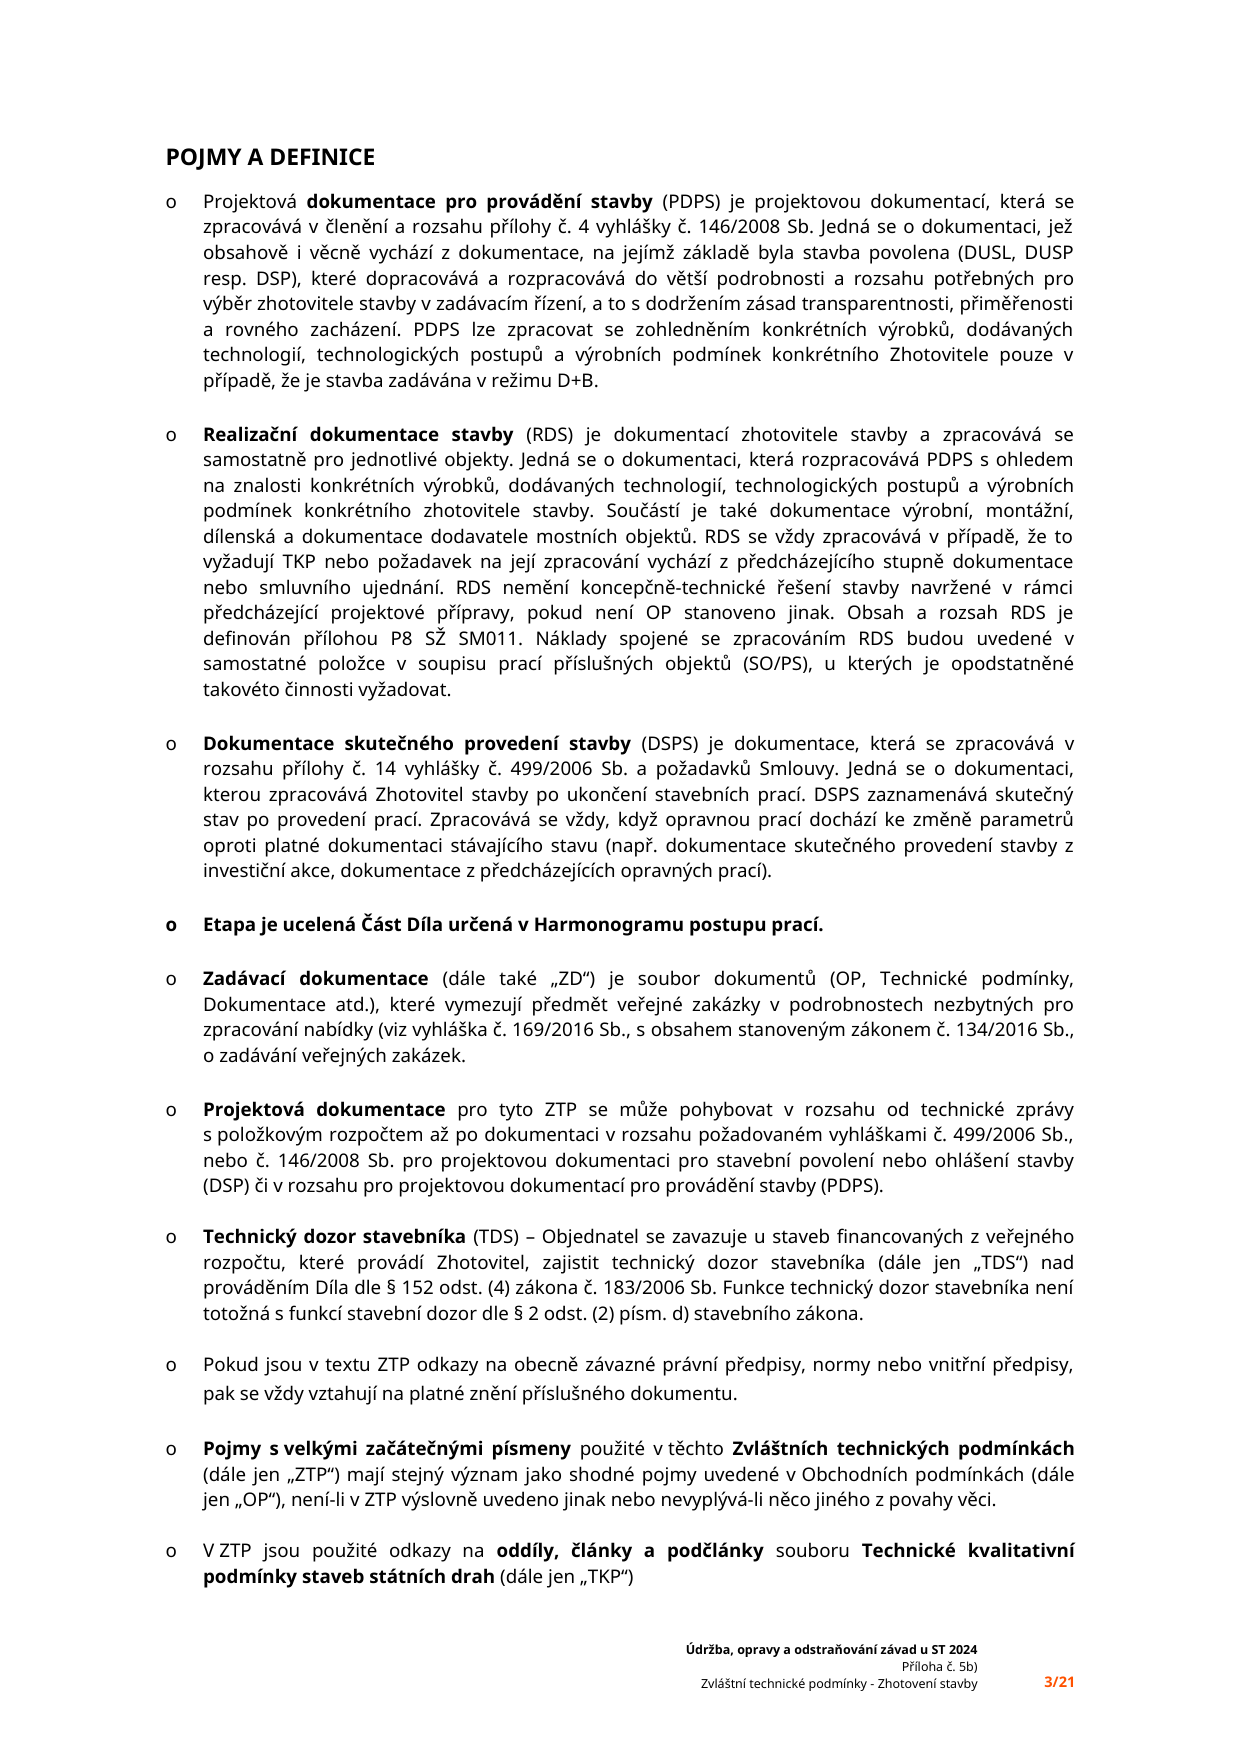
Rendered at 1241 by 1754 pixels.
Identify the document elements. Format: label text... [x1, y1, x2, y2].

list Pojmy s velkými začátečnými písmeny použité v těchto Zvláštních technických podmínkách (dále jen „ZTP“) mají stejný význam jako shodné pojmy uvedené v Obchodních podmínkách (dále jen „OP“), není-li v ZTP výslovně uvedeno jinak nebo nevyplývá-li něco jiného z povahy věci. [165, 1435, 1075, 1512]
list Etapa je ucelená Část Díla určená v Harmonogramu postupu prací. [165, 912, 1075, 937]
text Pojmy a definice [165, 141, 1075, 173]
list Realizační dokumentace stavby (RDS) je dokumentací zhotovitele stavby a zpracovává se samostatně pro jednotlivé objekty. Jedná se o dokumentaci, která rozpracovává PDPS s ohledem na znalosti konkrétních výrobků, dodávaných technologií, technologických postupů a výrobních podmínek konkrétního zhotovitele stavby. Součástí je také dokumentace výrobní, montážní, dílenská a dokumentace dodavatele mostních objektů. RDS se vždy zpracovává v případě, že to vyžadují TKP nebo požadavek na její zpracování vychází z předcházejícího stupně dokumentace nebo smluvního ujednání. RDS nemění koncepčně-technické řešení stavby navržené v rámci předcházející projektové přípravy, pokud není OP stanoveno jinak. Obsah a rozsah RDS je definován přílohou P8 SŽ SM011. Náklady spojené se zpracováním RDS budou uvedené v samostatné položce v soupisu prací příslušných objektů (SO/PS), u kterých je opodstatněné takovéto činnosti vyžadovat. [165, 421, 1075, 702]
list V ZTP jsou použité odkazy na oddíly, články a podčlánky souboru Technické kvalitativní podmínky staveb státních drah (dále jen „TKP“) [165, 1537, 1075, 1588]
list Dokumentace skutečného provedení stavby (DSPS) je dokumentace, která se zpracovává v rozsahu přílohy č. 14 vyhlášky č. 499/2006 Sb. a požadavků Smlouvy. Jedná se o dokumentaci, kterou zpracovává Zhotovitel stavby po ukončení stavebních prací. DSPS zaznamenává skutečný stav po provedení prací. Zpracovává se vždy, když opravnou prací dochází ke změně parametrů oproti platné dokumentaci stávajícího stavu (např. dokumentace skutečného provedení stavby z investiční akce, dokumentace z předcházejících opravných prací). [165, 730, 1075, 883]
list Projektová dokumentace pro provádění stavby (PDPS) je projektovou dokumentací, která se zpracovává v členění a rozsahu přílohy č. 4 vyhlášky č. 146/2008 Sb. Jedná se o dokumentaci, jež obsahově i věcně vychází z dokumentace, na jejímž základě byla stavba povolena (DUSL, DUSP resp. DSP), které dopracovává a rozpracovává do větší podrobnosti a rozsahu potřebných pro výběr zhotovitele stavby v zadávacím řízení, a to s dodržením zásad transparentnosti, přiměřenosti a rovného zacházení. PDPS lze zpracovat se zohledněním konkrétních výrobků, dodávaných technologií, technologických postupů a výrobních podmínek konkrétního Zhotovitele pouze v případě, že je stavba zadávána v režimu D+B. [165, 188, 1075, 392]
list Zadávací dokumentace (dále také „ZD“) je soubor dokumentů (OP, Technické podmínky, Dokumentace atd.), které vymezují předmět veřejné zakázky v podrobnostech nezbytných pro zpracování nabídky (viz vyhláška č. 169/2016 Sb., s obsahem stanoveným zákonem č. 134/2016 Sb., o zadávání veřejných zakázek. [165, 966, 1075, 1068]
list Pokud jsou v textu ZTP odkazy na obecně závazné právní předpisy, normy nebo vnitřní předpisy, pak se vždy vztahují na platné znění příslušného dokumentu. [165, 1351, 1075, 1406]
list Technický dozor stavebníka (TDS) – Objednatel se zavazuje u staveb financovaných z veřejného rozpočtu, které provádí Zhotovitel, zajistit technický dozor stavebníka (dále jen „TDS“) nad prováděním Díla dle § 152 odst. (4) zákona č. 183/2006 Sb. Funkce technický dozor stavebníka není totožná s funkcí stavební dozor dle § 2 odst. (2) písm. d) stavebního zákona. [165, 1224, 1075, 1326]
list Projektová dokumentace pro tyto ZTP se může pohybovat v rozsahu od technické zprávy s položkovým rozpočtem až po dokumentaci v rozsahu požadovaném vyhláškami č. 499/2006 Sb., nebo č. 146/2008 Sb. pro projektovou dokumentaci pro stavební povolení nebo ohlášení stavby (DSP) či v rozsahu pro projektovou dokumentací pro provádění stavby (PDPS). [165, 1096, 1075, 1198]
